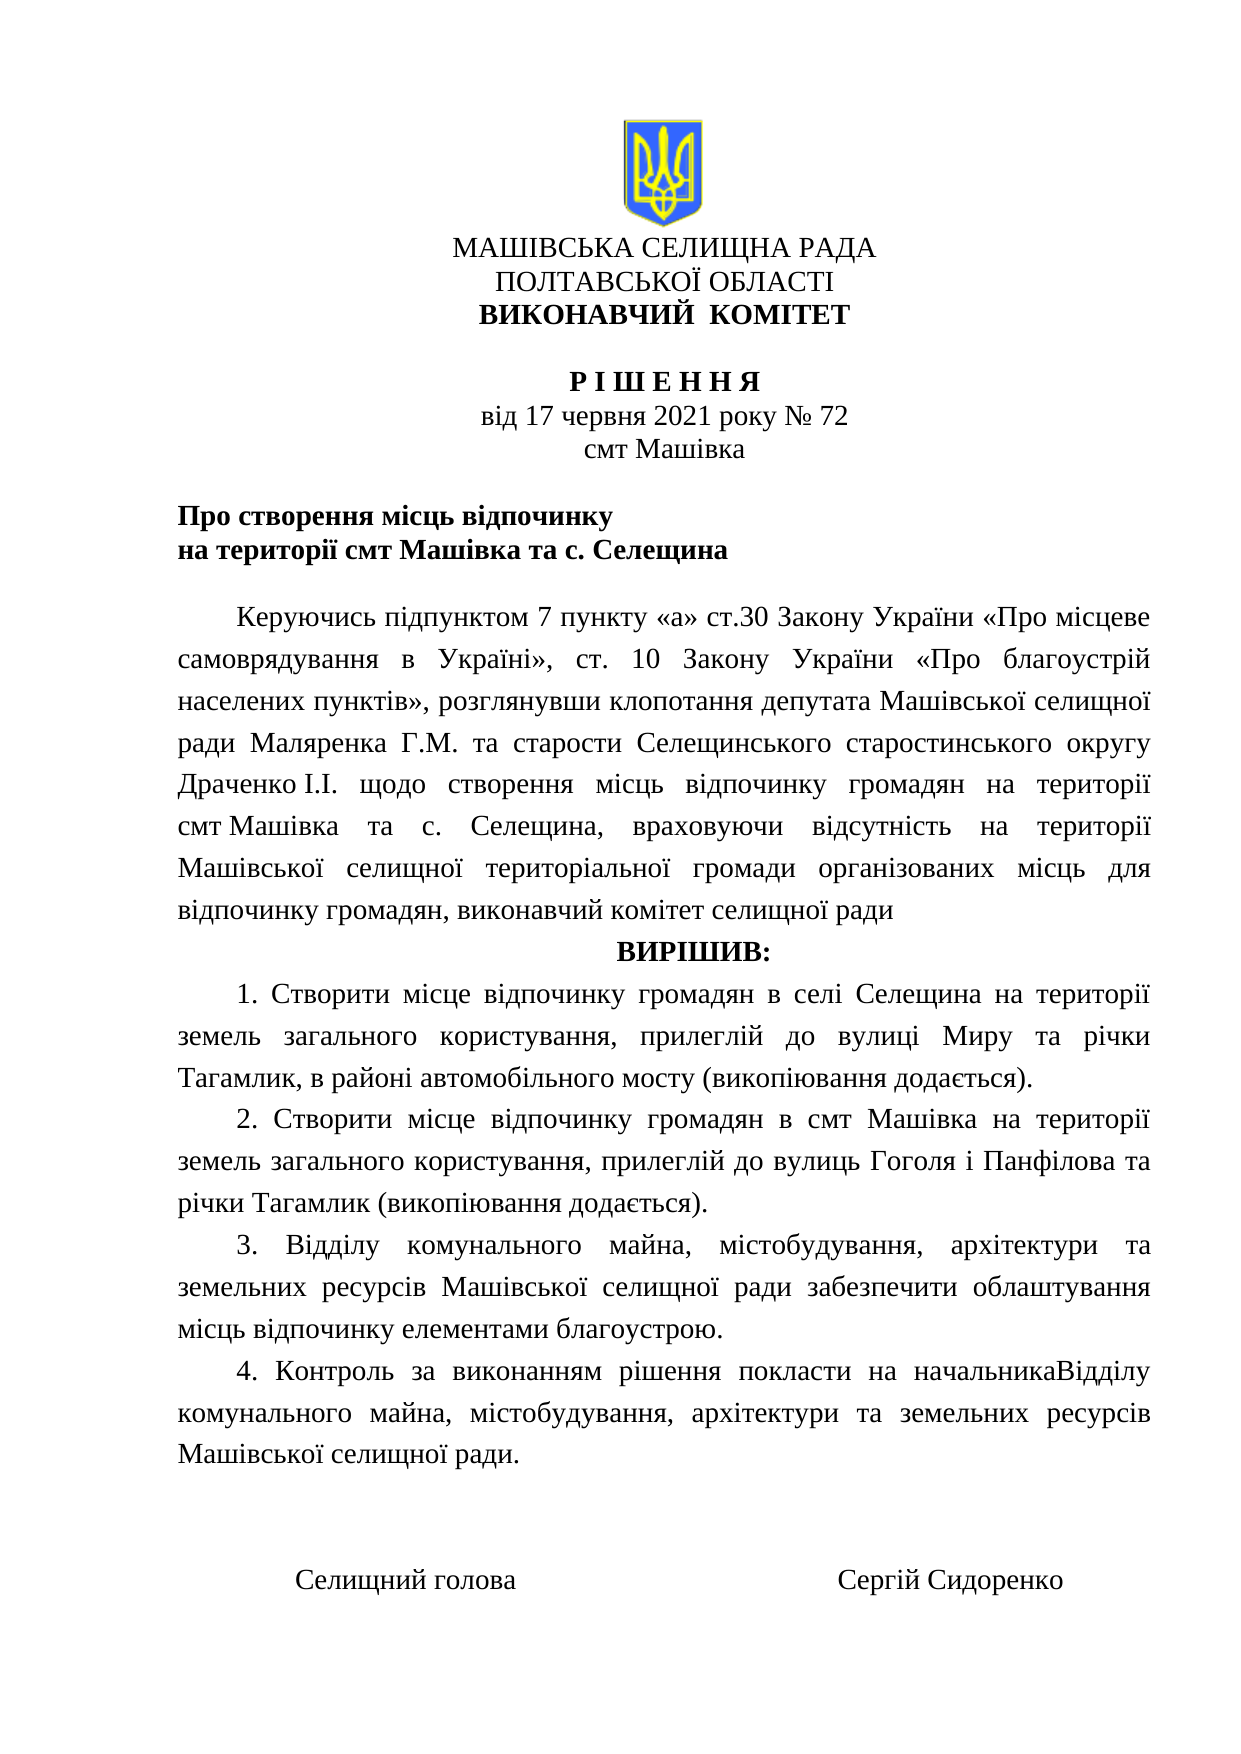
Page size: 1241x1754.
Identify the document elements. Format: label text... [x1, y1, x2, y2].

text ПОЛТАВСЬКОЇ ОБЛАСТІ [177, 264, 1152, 297]
text смт Машівка [177, 431, 1152, 465]
text Керуючись підпунктом 7 пункту «а» ст.30 Закону України «Про місцеве самоврядування в Україні», ст. 10 Закону України «Про благоустрій населених пунктів», розглянувши клопотання депутата Машівської селищної ради Маляренка Г.М. та старости Селещинського старостинського округу Драченко І.І. щодо створення місць відпочинку громадян на території смт Машівка та с. Селещина, враховуючи відсутність на території Машівської селищної територіальної громади організованих місць для відпочинку громадян, виконавчий комітет селищної ради [177, 599, 1152, 926]
text 1. Створити місце відпочинку громадян в селі Селещина на території земель загального користування, прилеглій до вулиці Миру та річки Тагамлик, в районі автомобільного мосту (викопіювання додається). [177, 976, 1152, 1093]
text Про створення місць відпочинку [177, 498, 723, 532]
text Р І Ш Е Н Н Я [177, 364, 1152, 398]
text 4. Контроль за виконанням рішення покласти на начальникаВідділу комунального майна, містобудування, архітектури та земельних ресурсів Машівської селищної ради. [177, 1353, 1152, 1470]
text від 17 червня 2021 року № 72 [177, 398, 1152, 431]
text 3. Відділу комунального майна, містобудування, архітектури та земельних ресурсів Машівської селищної ради забезпечити облаштування місць відпочинку елементами благоустрою. [177, 1227, 1152, 1344]
text 2. Створити місце відпочинку громадян в смт Машівка на території земель загального користування, прилеглій до вулиць Гоголя і Панфілова та річки Тагамлик (викопіювання додається). [177, 1102, 1152, 1219]
text ВИКОНАВЧИЙ КОМІТЕТ [177, 297, 1152, 331]
text МАШІВСЬКА СЕЛИЩНА РАДА [177, 230, 1152, 264]
text Селищний голова Сергій Сидоренко [177, 1562, 1152, 1596]
text ВИРІШИВ: [177, 934, 1152, 968]
text на території смт Машівка та с. Селещина [177, 532, 783, 566]
